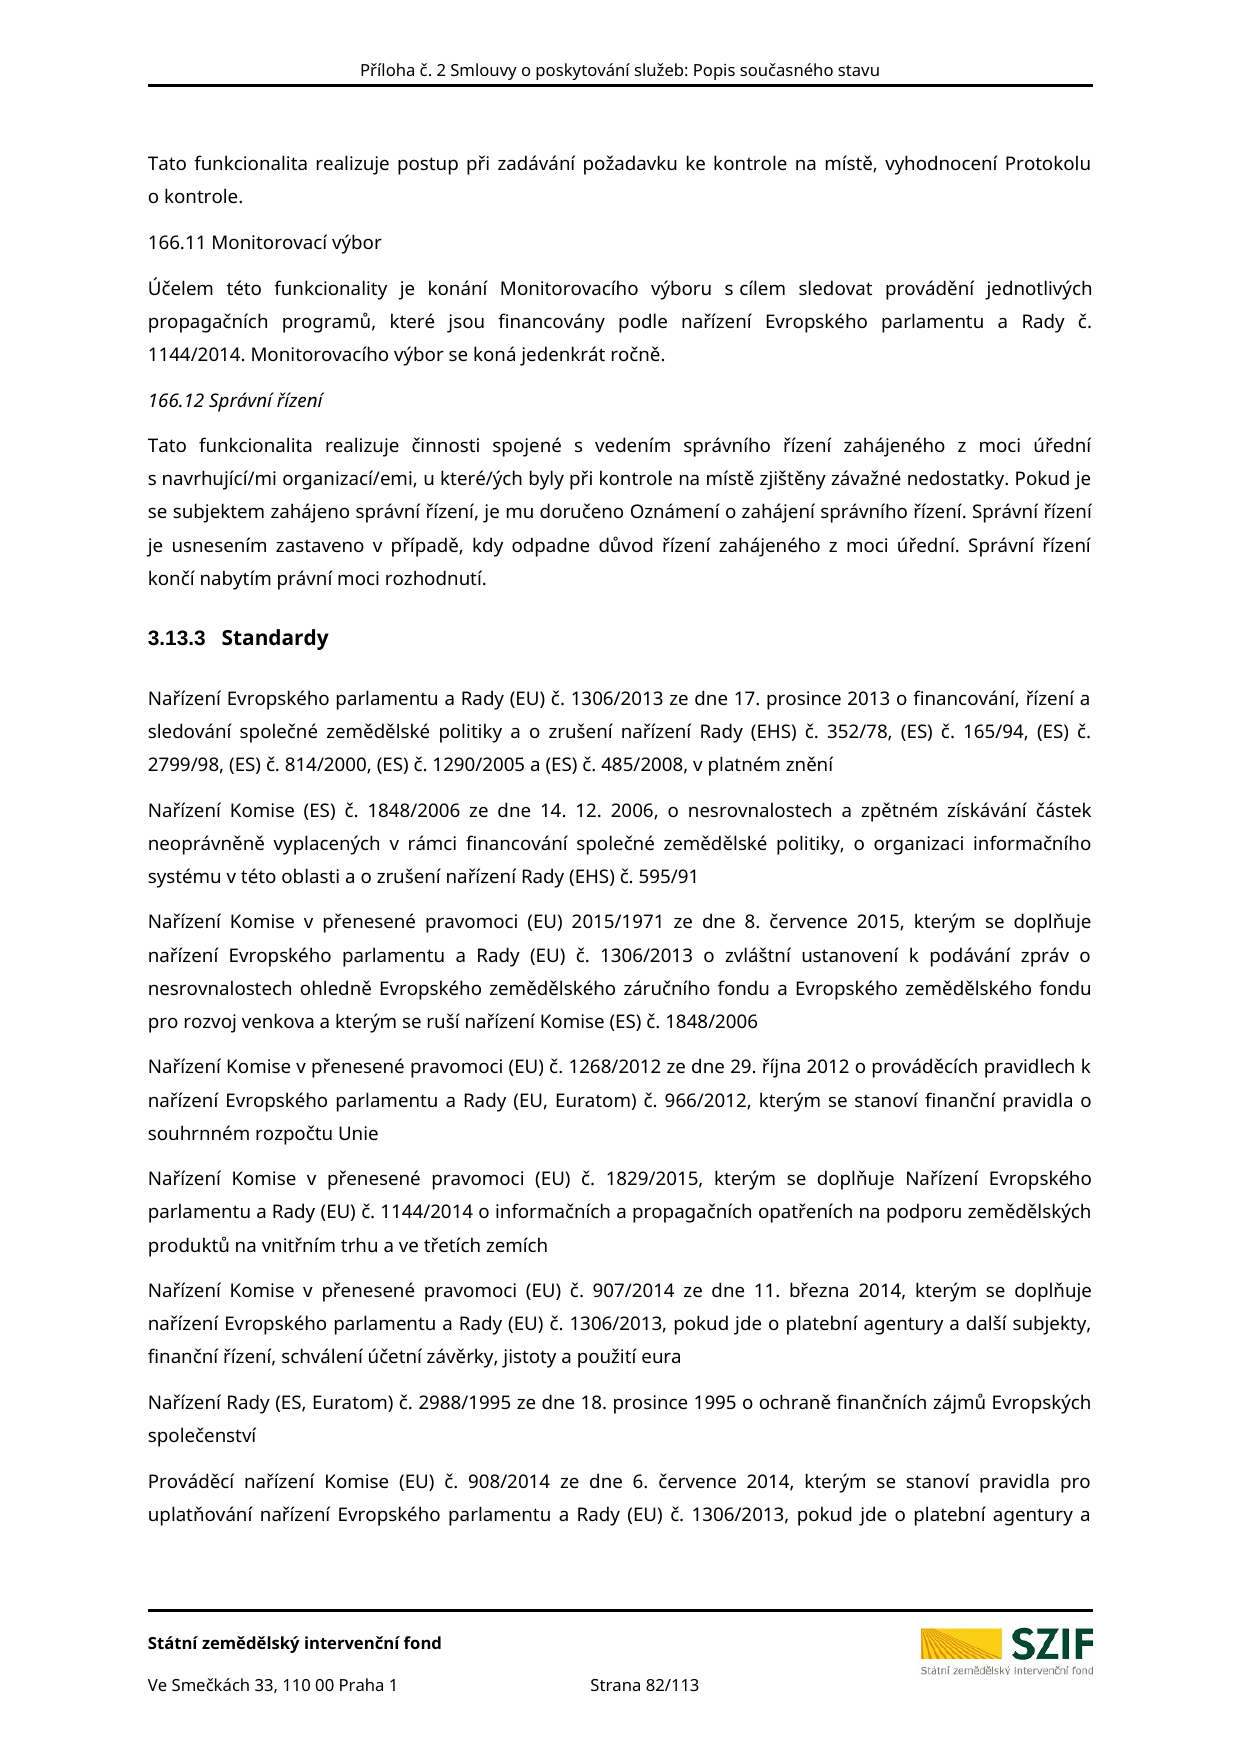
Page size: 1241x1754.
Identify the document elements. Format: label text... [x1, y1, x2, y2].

text Nařízení Komise v přenesené pravomoci (EU) 2015/1971 ze dne 8. července 2015, kterým se doplňuje nařízení Evropského parlamentu a Rady (EU) č. 1306/2013 o zvláštní ustanovení k podávání zpráv o nesrovnalostech ohledně Evropského zemědělského záručního fondu a Evropského zemědělského fondu pro rozvoj venkova a kterým se ruší nařízení Komise (ES) č. 1848/2006 [148, 909, 1093, 1034]
text 166.11 Monitorovací výbor [148, 229, 1093, 255]
text 166.12 Správní řízení [148, 387, 1093, 412]
text Nařízení Komise v přenesené pravomoci (EU) č. 907/2014 ze dne 11. března 2014, kterým se doplňuje nařízení Evropského parlamentu a Rady (EU) č. 1306/2013, pokud jde o platební agentury a další subjekty, finanční řízení, schválení účetní závěrky, jistoty a použití eura [148, 1278, 1093, 1369]
text Tato funkcionalita realizuje činnosti spojené s vedením správního řízení zahájeného z moci úřední s navrhující/mi organizací/emi, u které/ých byly při kontrole na místě zjištěny závažné nedostatky. Pokud je se subjektem zahájeno správní řízení, je mu doručeno Oznámení o zahájení správního řízení. Správní řízení je usnesením zastaveno v případě, kdy odpadne důvod řízení zahájeného z moci úřední. Správní řízení končí nabytím právní moci rozhodnutí. [148, 433, 1093, 591]
text Účelem této funkcionality je konání Monitorovacího výboru s cílem sledovat provádění jednotlivých propagačních programů, které jsou financovány podle nařízení Evropského parlamentu a Rady č. 1144/2014. Monitorovacího výbor se koná jedenkrát ročně. [148, 275, 1093, 367]
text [148, 1468, 1093, 1527]
subtitle Standardy [148, 623, 1093, 652]
text Nařízení Komise v přenesené pravomoci (EU) č. 1268/2012 ze dne 29. října 2012 o prováděcích pravidlech k nařízení Evropského parlamentu a Rady (EU, Euratom) č. 966/2012, kterým se stanoví finanční pravidla o souhrnném rozpočtu Unie [148, 1054, 1093, 1146]
text Nařízení Evropského parlamentu a Rady (EU) č. 1306/2013 ze dne 17. prosince 2013 o financování, řízení a sledování společné zemědělské politiky a o zrušení nařízení Rady (EHS) č. 352/78, (ES) č. 165/94, (ES) č. 2799/98, (ES) č. 814/2000, (ES) č. 1290/2005 a (ES) č. 485/2008, v platném znění [148, 685, 1093, 777]
text Nařízení Komise v přenesené pravomoci (EU) č. 1829/2015, kterým se doplňuje Nařízení Evropského parlamentu a Rady (EU) č. 1144/2014 o informačních a propagačních opatřeních na podporu zemědělských produktů na vnitřním trhu a ve třetích zemích [148, 1166, 1093, 1257]
text Nařízení Komise (ES) č. 1848/2006 ze dne 14. 12. 2006, o nesrovnalostech a zpětném získávání částek neoprávněně vyplacených v rámci financování společné zemědělské politiky, o organizaci informačního systému v této oblasti a o zrušení nařízení Rady (EHS) č. 595/91 [148, 797, 1093, 889]
text Nařízení Rady (ES, Euratom) č. 2988/1995 ze dne 18. prosince 1995 o ochraně finančních zájmů Evropských společenství [148, 1389, 1093, 1448]
picture [917, 1627, 1095, 1675]
text Tato funkcionalita realizuje postup při zadávání požadavku ke kontrole na místě, vyhodnocení Protokolu o kontrole. [148, 151, 1093, 209]
